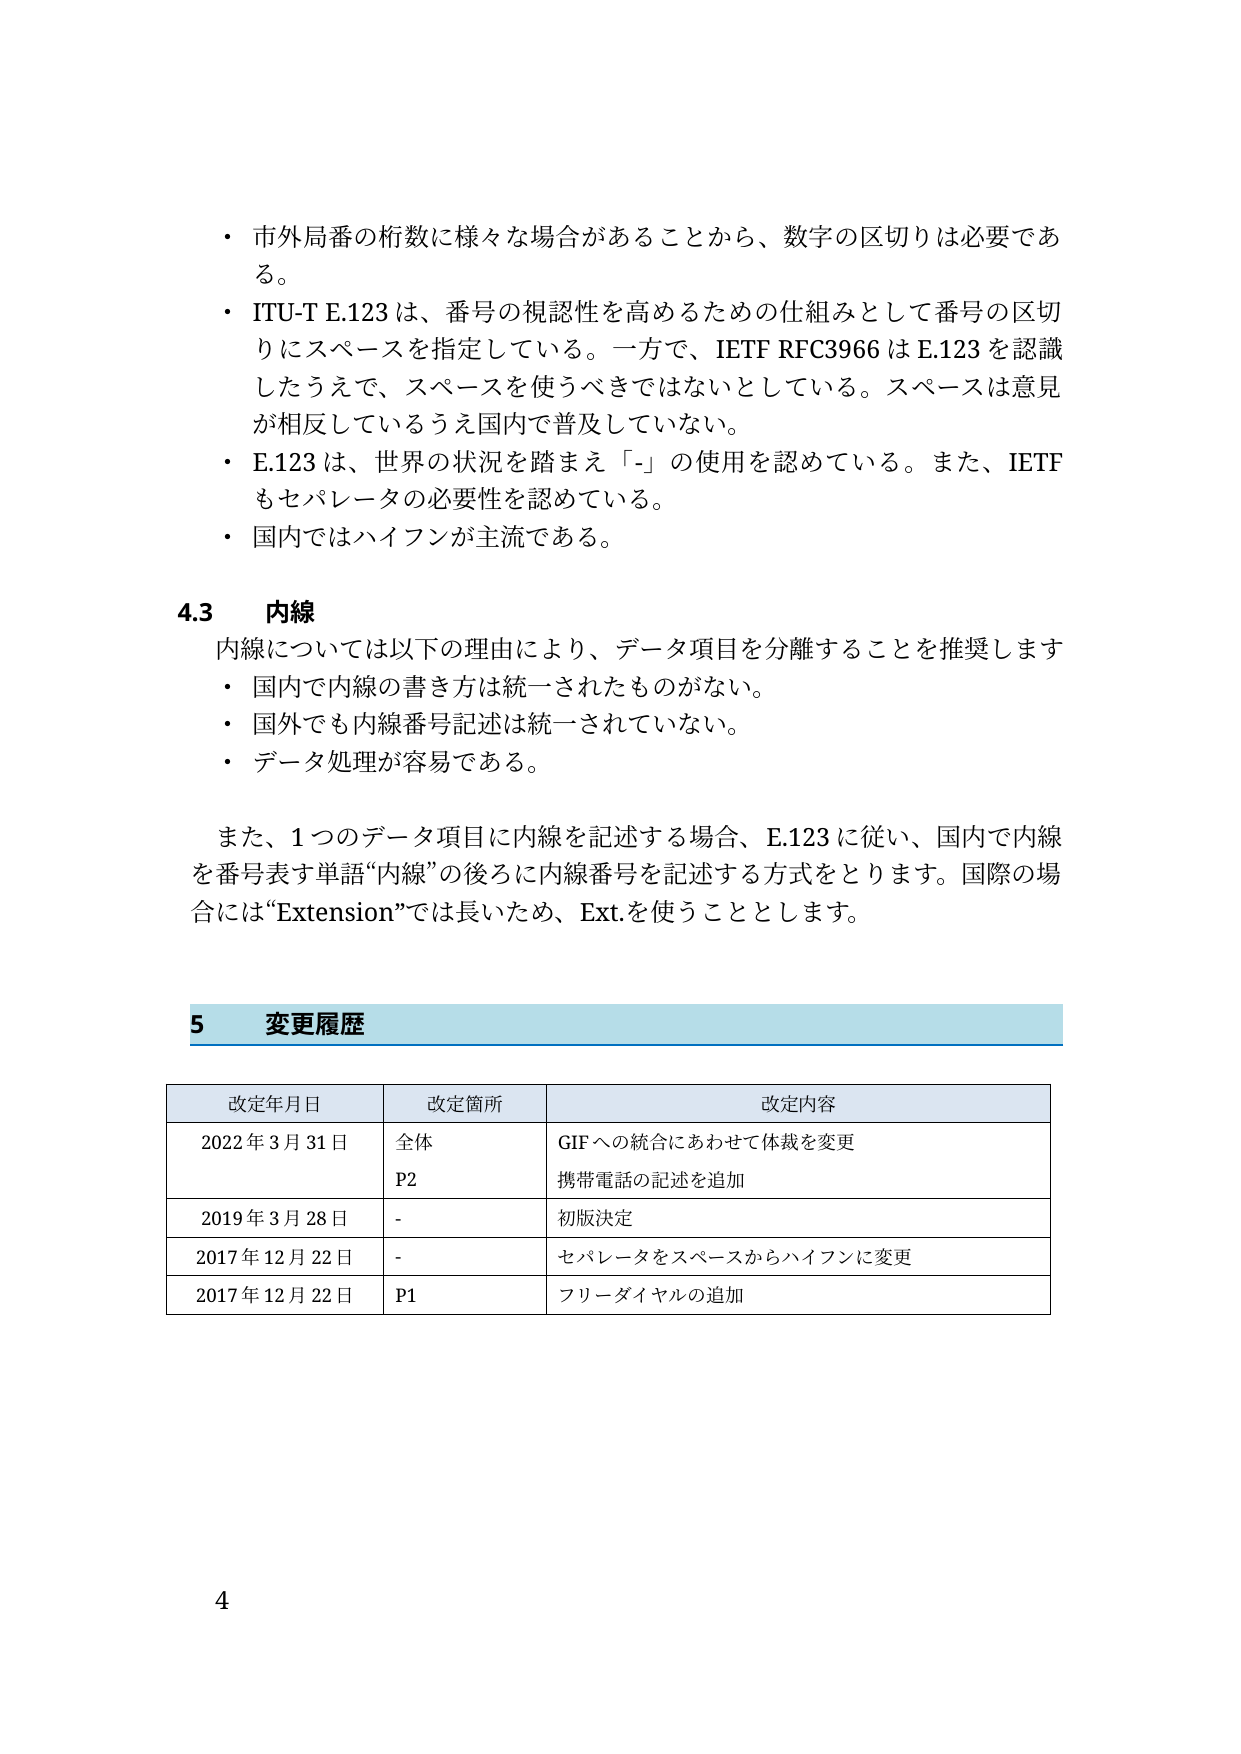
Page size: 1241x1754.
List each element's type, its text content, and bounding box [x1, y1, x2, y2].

subtitle 変更履歴 [190, 1004, 1063, 1044]
text また、1つのデータ項目に内線を記述する場合、E.123に従い、国内で内線を番号表す単語“内線”の後ろに内線番号を記述する方式をとります。国際の場合には“Extension”では長いため、Ext.を使うこととします。 [190, 817, 1063, 929]
table_cell 2019年3月28日 [167, 1199, 383, 1237]
table_cell 2022年3月31日 [167, 1123, 383, 1198]
list 市外局番の桁数に様々な場合があることから、数字の区切りは必要である。 [215, 217, 1063, 292]
table_cell 全体 P2 [384, 1123, 546, 1198]
list 国外でも内線番号記述は統一されていない。 [215, 704, 1063, 742]
table_header 改定年月日 [167, 1085, 383, 1122]
table_cell P1 [384, 1276, 546, 1314]
list 国内で内線の書き方は統一されたものがない。 [215, 667, 1063, 704]
table_cell - [384, 1199, 546, 1237]
table_cell セパレータをスペースからハイフンに変更 [547, 1238, 1050, 1275]
subtitle 内線 [177, 592, 1063, 629]
table_cell - [384, 1238, 546, 1275]
table_cell GIFへの統合にあわせて体裁を変更 携帯電話の記述を追加 [547, 1123, 1050, 1198]
list 国内ではハイフンが主流である。 [215, 517, 1063, 554]
list ITU-T E.123は、番号の視認性を高めるための仕組みとして番号の区切りにスペースを指定している。一方で、IETF RFC3966はE.123を認識したうえで、スペースを使うべきではないとしている。スペースは意見が相反しているうえ国内で普及していない。 [215, 292, 1063, 442]
table_cell 2017年12月22日 [167, 1276, 383, 1314]
table_header 改定内容 [547, 1085, 1050, 1122]
text 内線については以下の理由により、データ項目を分離することを推奨します。 [190, 629, 1063, 667]
table_cell 初版決定 [547, 1199, 1050, 1237]
table_cell フリーダイヤルの追加 [547, 1276, 1050, 1314]
list E.123は、世界の状況を踏まえ「-」の使用を認めている。また、IETFもセパレータの必要性を認めている。 [215, 442, 1063, 517]
table_cell 2017年12月22日 [167, 1238, 383, 1275]
list データ処理が容易である。 [215, 742, 1063, 779]
table_header 改定箇所 [384, 1085, 546, 1122]
